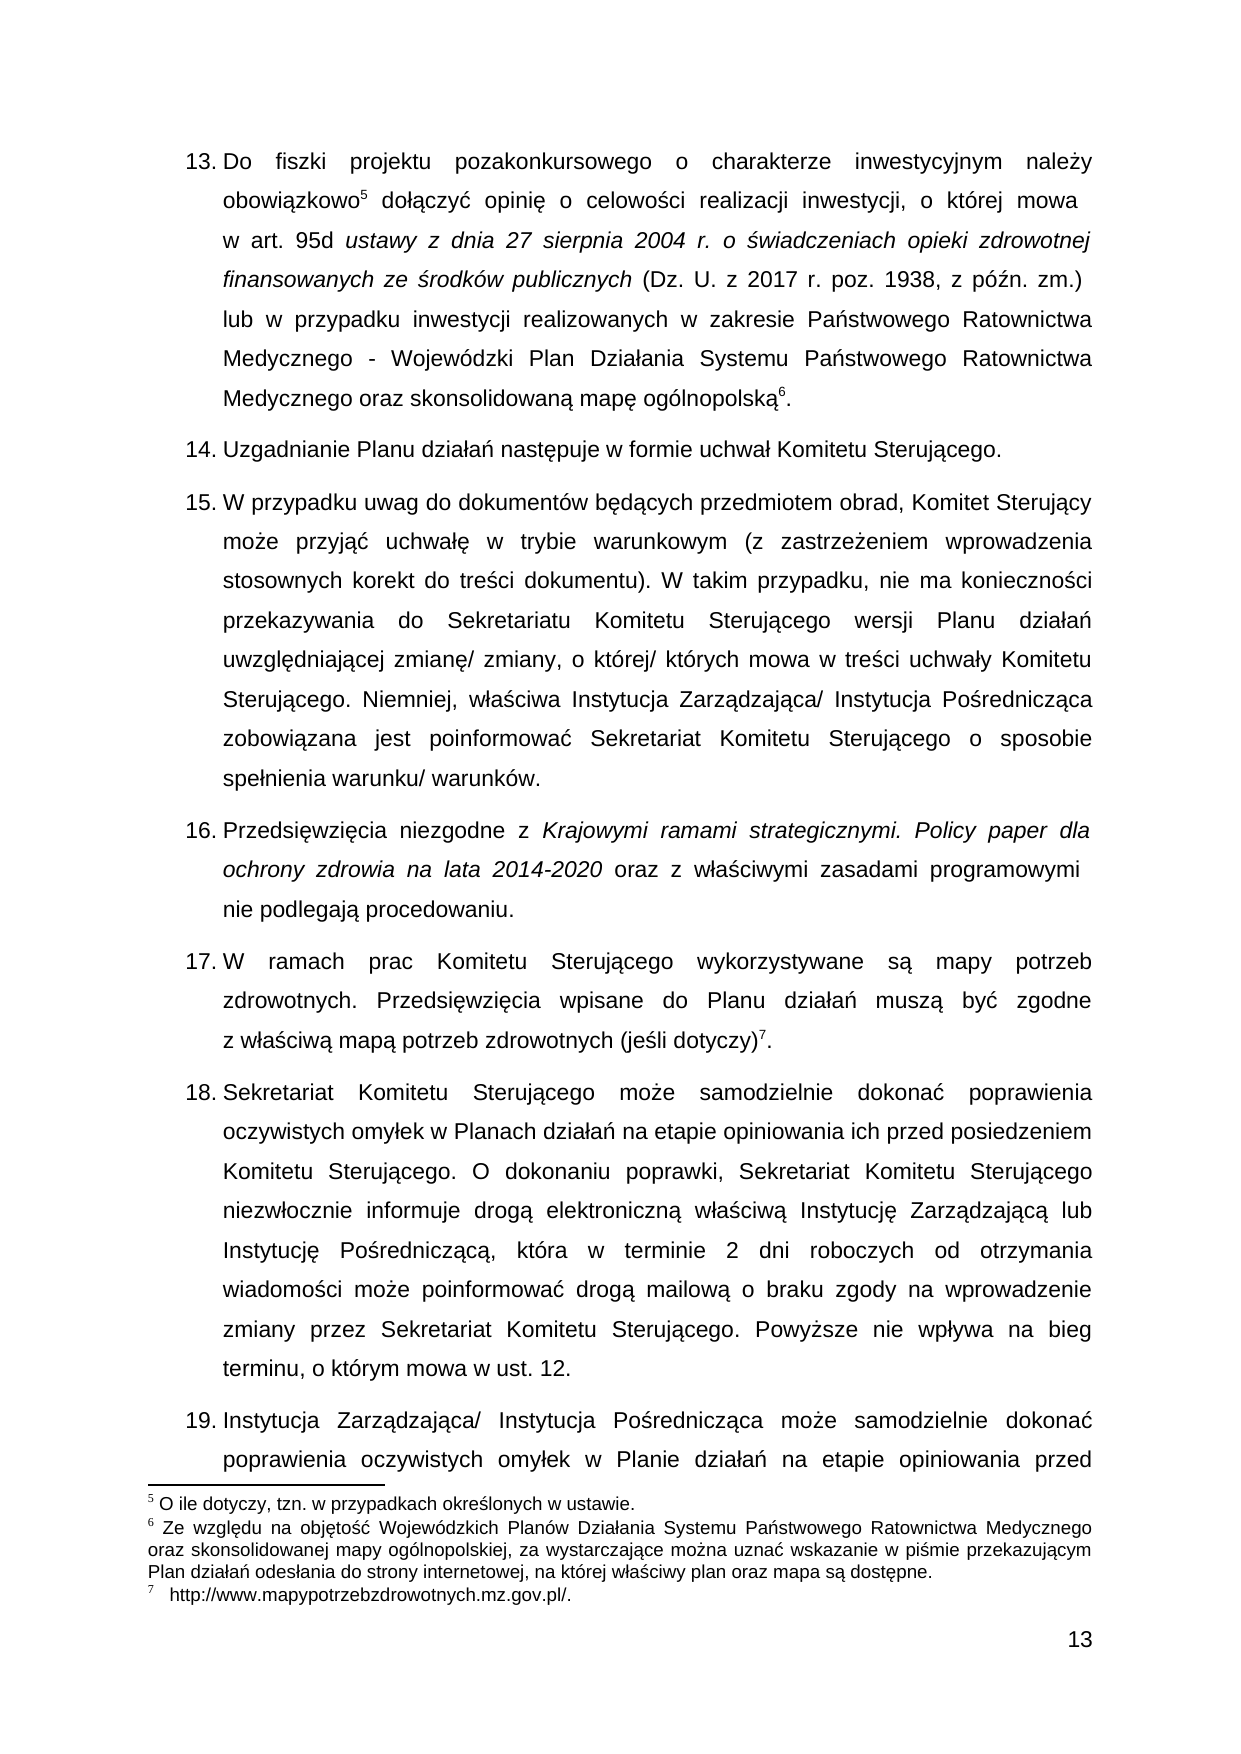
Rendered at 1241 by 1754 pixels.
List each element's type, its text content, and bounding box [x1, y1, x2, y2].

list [185, 1407, 1093, 1473]
list W przypadku uwag do dokumentów będących przedmiotem obrad, Komitet Sterujący może przyjąć uchwałę w trybie warunkowym (z zastrzeżeniem wprowadzenia stosownych korekt do treści dokumentu). W takim przypadku, nie ma konieczności przekazywania do Sekretariatu Komitetu Sterującego wersji Planu działań uwzględniającej zmianę/ zmiany, o której/ których mowa w treści uchwały Komitetu Sterującego. Niemniej, właściwa Instytucja Zarządzająca/ Instytucja Pośrednicząca zobowiązana jest poinformować Sekretariat Komitetu Sterującego o sposobie spełnienia warunku/ warunków. [185, 488, 1093, 791]
list W ramach prac Komitetu Sterującego wykorzystywane są mapy potrzeb zdrowotnych. Przedsięwzięcia wpisane do Planu działań muszą być zgodne z właściwą mapą potrzeb zdrowotnych (jeśli dotyczy). [185, 948, 1093, 1053]
list Sekretariat Komitetu Sterującego może samodzielnie dokonać poprawienia oczywistych omyłek w Planach działań na etapie opiniowania ich przed posiedzeniem Komitetu Sterującego. O dokonaniu poprawki, Sekretariat Komitetu Sterującego niezwłocznie informuje drogą elektroniczną właściwą Instytucję Zarządzającą lub Instytucję Pośredniczącą, która w terminie 2 dni roboczych od otrzymania wiadomości może poinformować drogą mailową o braku zgody na wprowadzenie zmiany przez Sekretariat Komitetu Sterującego. Powyższe nie wpływa na bieg terminu, o którym mowa w ust. 12. [185, 1079, 1093, 1381]
list Do fiszki projektu pozakonkursowego o charakterze inwestycyjnym należy obowiązkowo dołączyć opinię o celowości realizacji inwestycji, o której mowa w art. 95d ustawy z dnia 27 sierpnia 2004 r. o świadczeniach opieki zdrowotnej finansowanych ze środków publicznych (Dz. U. z 2017 r. poz. 1938, z późn. zm.) lub w przypadku inwestycji realizowanych w zakresie Państwowego Ratownictwa Medycznego - Wojewódzki Plan Działania Systemu Państwowego Ratownictwa Medycznego oraz skonsolidowaną mapę ogólnopolską. [185, 148, 1093, 411]
list Uzgadnianie Planu działań następuje w formie uchwał Komitetu Sterującego. [185, 436, 1093, 463]
list Przedsięwzięcia niezgodne z Krajowymi ramami strategicznymi. Policy paper dla ochrony zdrowia na lata 2014-2020 oraz z właściwymi zasadami programowymi nie podlegają procedowaniu. [185, 817, 1093, 922]
